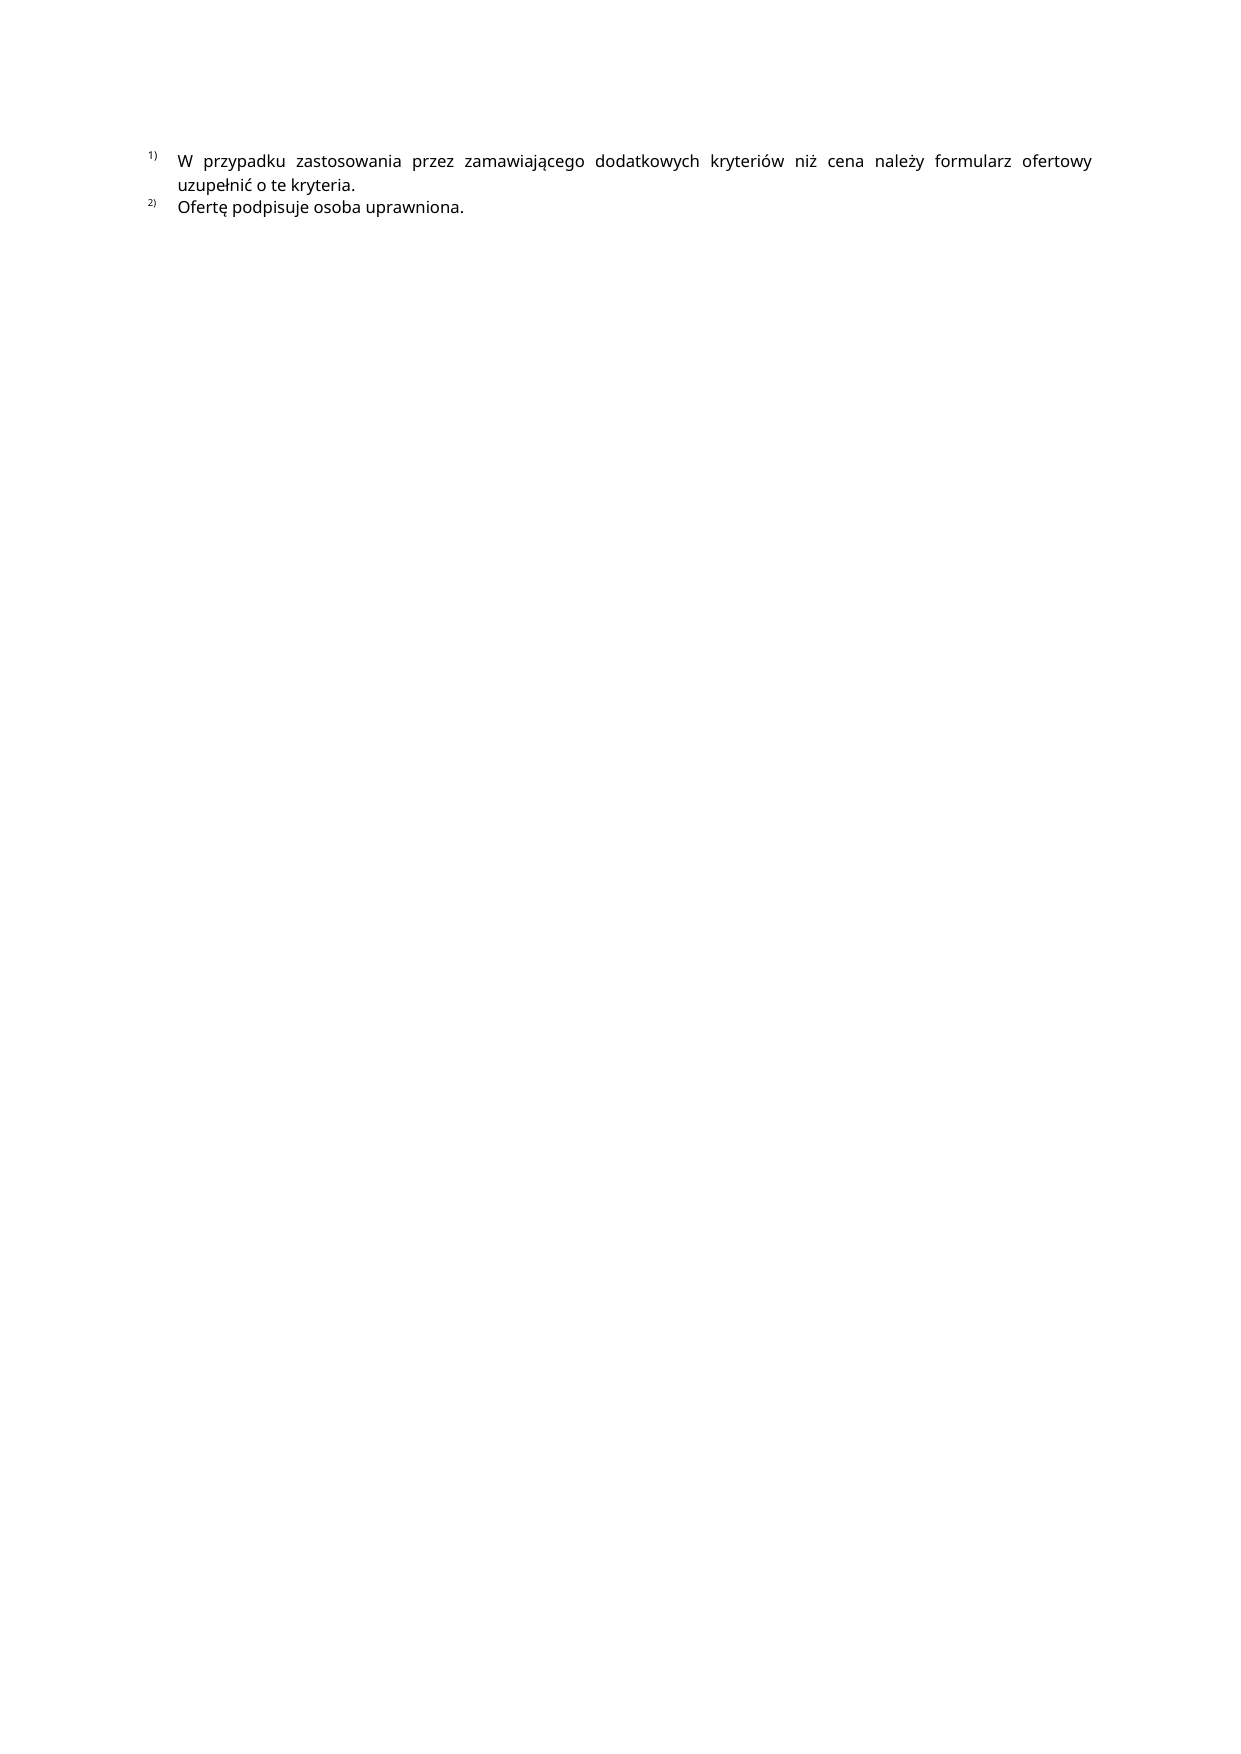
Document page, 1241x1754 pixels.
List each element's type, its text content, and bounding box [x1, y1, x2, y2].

text 1) W przypadku zastosowania przez zamawiającego dodatkowych kryteriów niż cena należy formularz ofertowy uzupełnić o te kryteria. [148, 148, 1093, 196]
text 2) Ofertę podpisuje osoba uprawniona. [148, 196, 1093, 218]
